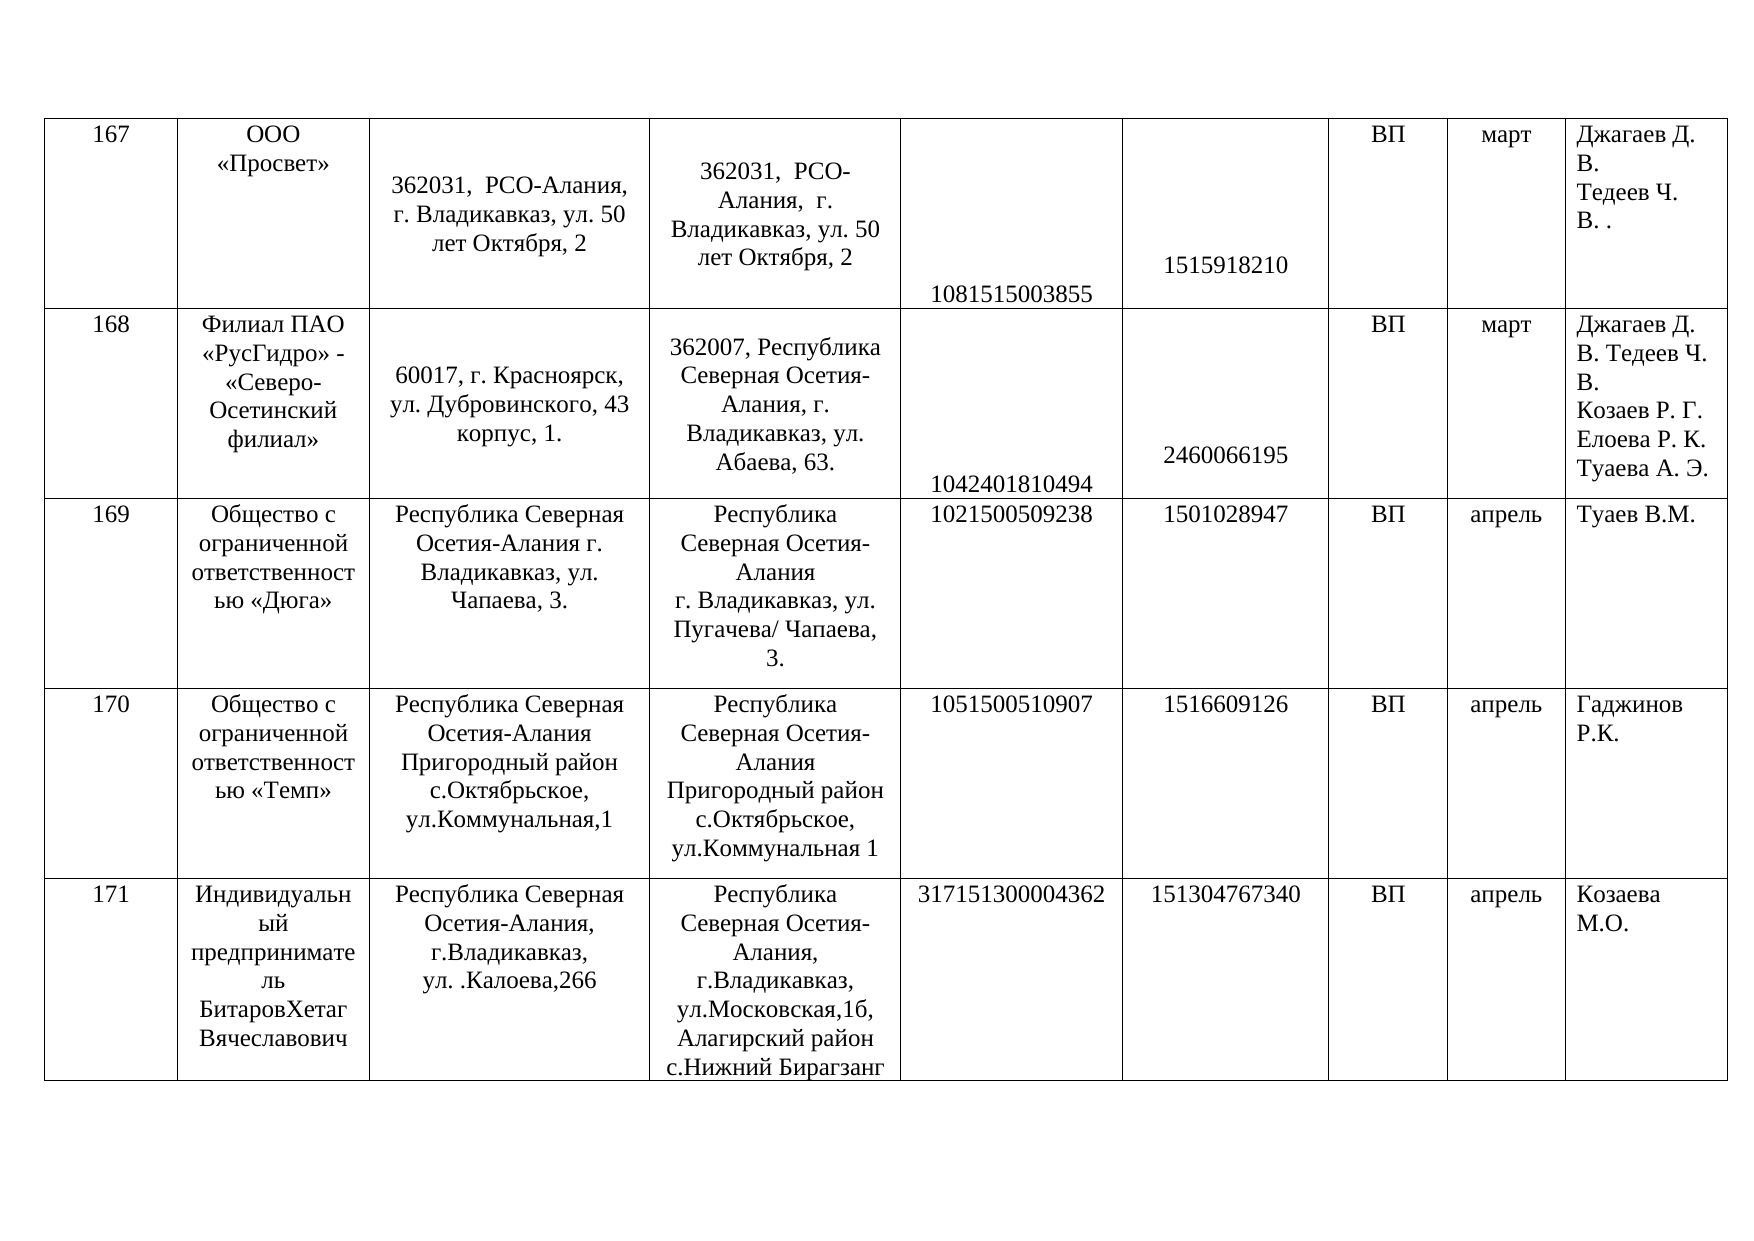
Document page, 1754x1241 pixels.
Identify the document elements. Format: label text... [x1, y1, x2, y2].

table_cell апрель [1448, 499, 1565, 688]
table_cell 317151300004362 [901, 879, 1122, 1080]
table_cell 1081515003855 [901, 119, 1122, 308]
table_cell 169 [45, 499, 177, 688]
table_cell Джагаев Д. В. Тедеев Ч. В. Козаев Р. Г. Елоева Р. К. Туаева А. Э. [1566, 309, 1727, 498]
table_cell 1516609126 [1123, 689, 1328, 878]
table_cell 2460066195 [1123, 309, 1328, 498]
table_cell 362007, Республика Северная Осетия-Алания, г. Владикавказ, ул. Абаева, 63. [650, 309, 900, 498]
table_cell апрель [1448, 879, 1565, 1080]
table_cell апрель [1448, 689, 1565, 878]
table_cell 1051500510907 [901, 689, 1122, 878]
table_cell Общество с ограниченной ответственностью «Дюга» [178, 499, 369, 688]
table_cell 167 [45, 119, 177, 308]
table_cell Республика Северная Осетия-Алания, г.Владикавказ, ул.Московская,1б, Алагирский район с.Нижний Бирагзанг [650, 879, 900, 1080]
table_cell Республика Северная Осетия-Алания г. Владикавказ, ул. Пугачева/ Чапаева, 3. [650, 499, 900, 688]
table_cell 1515918210 [1123, 119, 1328, 308]
table_cell Республика Северная Осетия-Алания Пригородный район с.Октябрьское, ул.Коммунальная,1 [370, 689, 649, 878]
table_cell ВП [1329, 689, 1447, 878]
table_cell Филиал ПАО «РусГидро» - «Северо-Осетинский филиал» [178, 309, 369, 498]
table_cell Общество с ограниченной ответственностью «Темп» [178, 689, 369, 878]
table_cell Туаев В.М. [1566, 499, 1727, 688]
table_cell ВП [1329, 309, 1447, 498]
table_cell 1501028947 [1123, 499, 1328, 688]
table_cell 168 [45, 309, 177, 498]
table_cell март [1448, 309, 1565, 498]
table_cell ВП [1329, 499, 1447, 688]
table_cell 151304767340 [1123, 879, 1328, 1080]
table_cell Джагаев Д. В. Тедеев Ч. В. . [1566, 119, 1727, 308]
table_cell 362031, РСО-Алания, г. Владикавказ, ул. 50 лет Октября, 2 [370, 119, 649, 308]
table_cell Индивидуальный предприниматель БитаровХетаг Вячеславович [178, 879, 369, 1080]
table_cell 60017, г. Красноярск, ул. Дубровинского, 43 корпус, 1. [370, 309, 649, 498]
table_cell Гаджинов Р.К. [1566, 689, 1727, 878]
table_cell ВП [1329, 879, 1447, 1080]
table_cell Республика Северная Осетия-Алания Пригородный район с.Октябрьское, ул.Коммунальная 1 [650, 689, 900, 878]
table_cell Козаева М.О. [1566, 879, 1727, 1080]
table_cell 1042401810494 [901, 309, 1122, 498]
table_cell ВП [1329, 119, 1447, 308]
table_cell 362031, РСО-Алания, г. Владикавказ, ул. 50 лет Октября, 2 [650, 119, 900, 308]
table_cell 1021500509238 [901, 499, 1122, 688]
table_cell ООО «Просвет» [178, 119, 369, 308]
table_cell март [1448, 119, 1565, 308]
table_cell 171 [45, 879, 177, 1080]
table_cell Республика Северная Осетия-Алания г. Владикавказ, ул. Чапаева, 3. [370, 499, 649, 688]
table_cell Республика Северная Осетия-Алания, г.Владикавказ, ул. .Калоева,266 [370, 879, 649, 1080]
table_cell 170 [45, 689, 177, 878]
